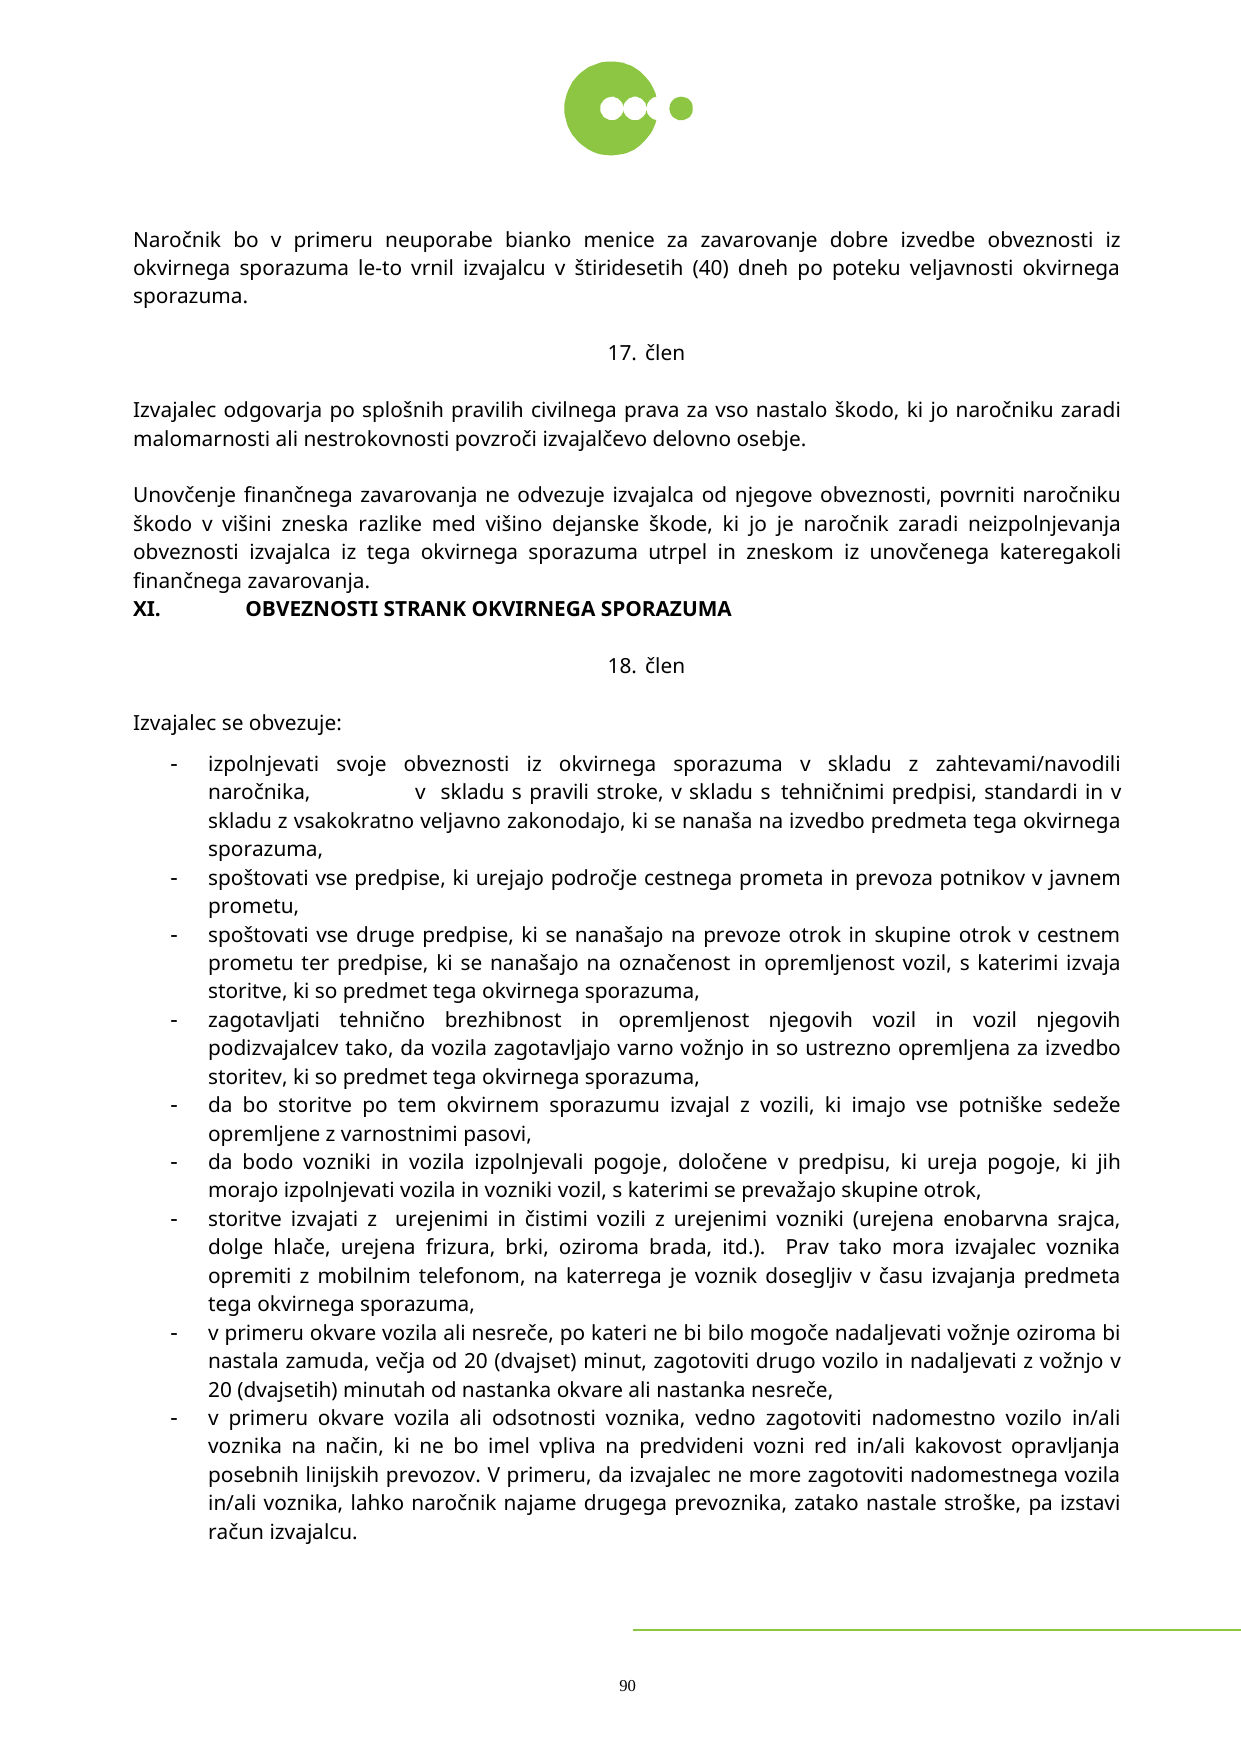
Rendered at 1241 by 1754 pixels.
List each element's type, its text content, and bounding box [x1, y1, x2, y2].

list storitve izvajati z urejenimi in čistimi vozili z urejenimi vozniki (urejena enobarvna srajca, dolge hlače, urejena frizura, brki, oziroma brada, itd.). Prav tako mora izvajalec voznika opremiti z mobilnim telefonom, na katerrega je voznik dosegljiv v času izvajanja predmeta tega okvirnega sporazuma, [170, 1204, 1122, 1318]
text Izvajalec odgovarja po splošnih pravilih civilnega prava za vso nastalo škodo, ki jo naročniku zaradi malomarnosti ali nestrokovnosti povzroči izvajalčevo delovno osebje. [133, 395, 1122, 452]
text Unovčenje finančnega zavarovanja ne odvezuje izvajalca od njegove obveznosti, povrniti naročniku škodo v višini zneska razlike med višino dejanske škode, ki jo je naročnik zaradi neizpolnjevanja obveznosti izvajalca iz tega okvirnega sporazuma utrpel in zneskom iz unovčenega kateregakoli finančnega zavarovanja. [133, 481, 1122, 594]
list člen [170, 338, 1122, 367]
list člen [170, 651, 1122, 680]
text Naročnik bo v primeru neuporabe bianko menice za zavarovanje dobre izvedbe obveznosti iz okvirnega sporazuma le-to vrnil izvajalcu v štiridesetih (40) dneh po poteku veljavnosti okvirnega sporazuma. [133, 225, 1122, 310]
list OBVEZNOSTI STRANK OKVIRNEGA SPORAZUMA [133, 594, 1122, 623]
list spoštovati vse druge predpise, ki se nanašajo na prevoze otrok in skupine otrok v cestnem prometu ter predpise, ki se nanašajo na označenost in opremljenost vozil, s katerimi izvaja storitve, ki so predmet tega okvirnega sporazuma, [170, 920, 1122, 1005]
list v primeru okvare vozila ali nesreče, po kateri ne bi bilo mogoče nadaljevati vožnje oziroma bi nastala zamuda, večja od 20 (dvajset) minut, zagotoviti drugo vozilo in nadaljevati z vožnjo v 20 (dvajsetih) minutah od nastanka okvare ali nastanka nesreče, [170, 1318, 1122, 1403]
text Izvajalec se obvezuje: [133, 708, 1122, 737]
list spoštovati vse predpise, ki urejajo področje cestnega prometa in prevoza potnikov v javnem prometu, [170, 863, 1122, 920]
list da bodo vozniki in vozila izpolnjevali pogoje, določene v predpisu, ki ureja pogoje, ki jih morajo izpolnjevati vozila in vozniki vozil, s katerimi se prevažajo skupine otrok, [170, 1147, 1122, 1204]
list v primeru okvare vozila ali odsotnosti voznika, vedno zagotoviti nadomestno vozilo in/ali voznika na način, ki ne bo imel vpliva na predvideni vozni red in/ali kakovost opravljanja posebnih linijskih prevozov. V primeru, da izvajalec ne more zagotoviti nadomestnega vozila in/ali voznika, lahko naročnik najame drugega prevoznika, zatako nastale stroške, pa izstavi račun izvajalcu. [170, 1403, 1122, 1545]
list zagotavljati tehnično brezhibnost in opremljenost njegovih vozil in vozil njegovih podizvajalcev tako, da vozila zagotavljajo varno vožnjo in so ustrezno opremljena za izvedbo storitev, ki so predmet tega okvirnega sporazuma, [170, 1005, 1122, 1090]
list izpolnjevati svoje obveznosti iz okvirnega sporazuma v skladu z zahtevami/navodili naročnika, v skladu s pravili stroke, v skladu s tehničnimi predpisi, standardi in v skladu z vsakokratno veljavno zakonodajo, ki se nanaša na izvedbo predmeta tega okvirnega sporazuma, [170, 749, 1122, 863]
list da bo storitve po tem okvirnem sporazumu izvajal z vozili, ki imajo vse potniške sedeže opremljene z varnostnimi pasovi, [170, 1090, 1122, 1147]
